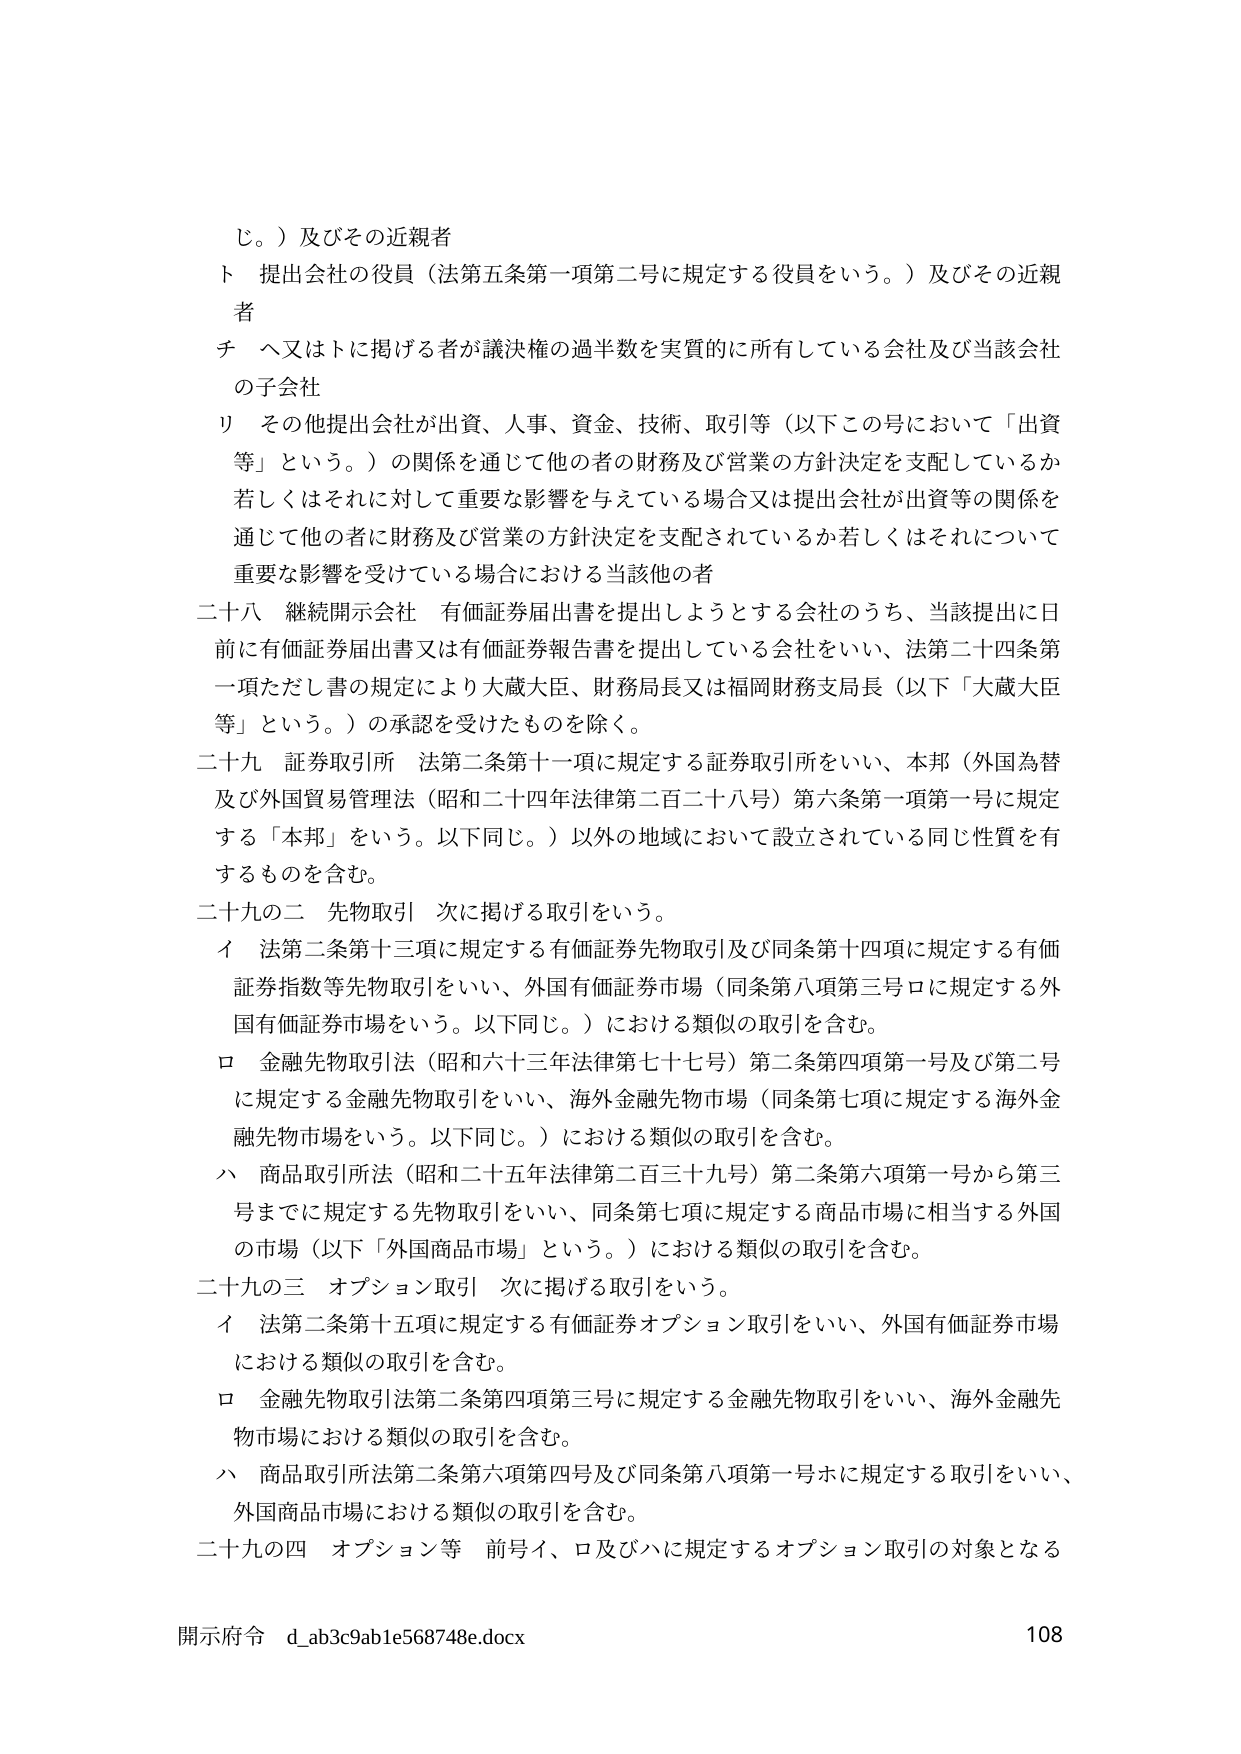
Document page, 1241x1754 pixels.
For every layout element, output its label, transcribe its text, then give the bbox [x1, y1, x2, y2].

text 二十八 継続開示会社 有価証券届出書を提出しようとする会社のうち、当該提出に日前に有価証券届出書又は有価証券報告書を提出している会社をいい、法第二十四条第一項ただし書の規定により大蔵大臣、財務局長又は福岡財務支局長（以下「大蔵大臣等」という。）の承認を受けたものを除く。 [196, 592, 1063, 742]
text リ その他提出会社が出資、人事、資金、技術、取引等（以下この号において「出資等」という。）の関係を通じて他の者の財務及び営業の方針決定を支配しているか若しくはそれに対して重要な影響を与えている場合又は提出会社が出資等の関係を通じて他の者に財務及び営業の方針決定を支配されているか若しくはそれについて重要な影響を受けている場合における当該他の者 [215, 404, 1063, 592]
text ロ 金融先物取引法第二条第四項第三号に規定する金融先物取引をいい、海外金融先物市場における類似の取引を含む。 [215, 1379, 1063, 1454]
text ハ 商品取引所法第二条第六項第四号及び同条第八項第一号ホに規定する取引をいい、外国商品市場における類似の取引を含む。 [215, 1454, 1063, 1529]
text ト 提出会社の役員（法第五条第一項第二号に規定する役員をいう。）及びその近親者 [215, 254, 1063, 329]
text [196, 1529, 1063, 1567]
text 二十九 証券取引所 法第二条第十一項に規定する証券取引所をいい、本邦（外国為替及び外国貿易管理法（昭和二十四年法律第二百二十八号）第六条第一項第一号に規定する「本邦」をいう。以下同じ。）以外の地域において設立されている同じ性質を有するものを含む。 [196, 742, 1063, 892]
text 二十九の三 オプション取引 次に掲げる取引をいう。 [196, 1267, 1063, 1304]
text ハ 商品取引所法（昭和二十五年法律第二百三十九号）第二条第六項第一号から第三号までに規定する先物取引をいい、同条第七項に規定する商品市場に相当する外国の市場（以下「外国商品市場」という。）における類似の取引を含む。 [215, 1154, 1063, 1267]
text チ ヘ又はトに掲げる者が議決権の過半数を実質的に所有している会社及び当該会社の子会社 [215, 329, 1063, 404]
text イ 法第二条第十五項に規定する有価証券オプション取引をいい、外国有価証券市場における類似の取引を含む。 [215, 1304, 1063, 1379]
text イ 法第二条第十三項に規定する有価証券先物取引及び同条第十四項に規定する有価証券指数等先物取引をいい、外国有価証券市場（同条第八項第三号ロに規定する外国有価証券市場をいう。以下同じ。）における類似の取引を含む。 [215, 929, 1063, 1042]
text 二十九の二 先物取引 次に掲げる取引をいう。 [196, 892, 1063, 929]
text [215, 217, 1063, 254]
text ロ 金融先物取引法（昭和六十三年法律第七十七号）第二条第四項第一号及び第二号に規定する金融先物取引をいい、海外金融先物市場（同条第七項に規定する海外金融先物市場をいう。以下同じ。）における類似の取引を含む。 [215, 1042, 1063, 1154]
